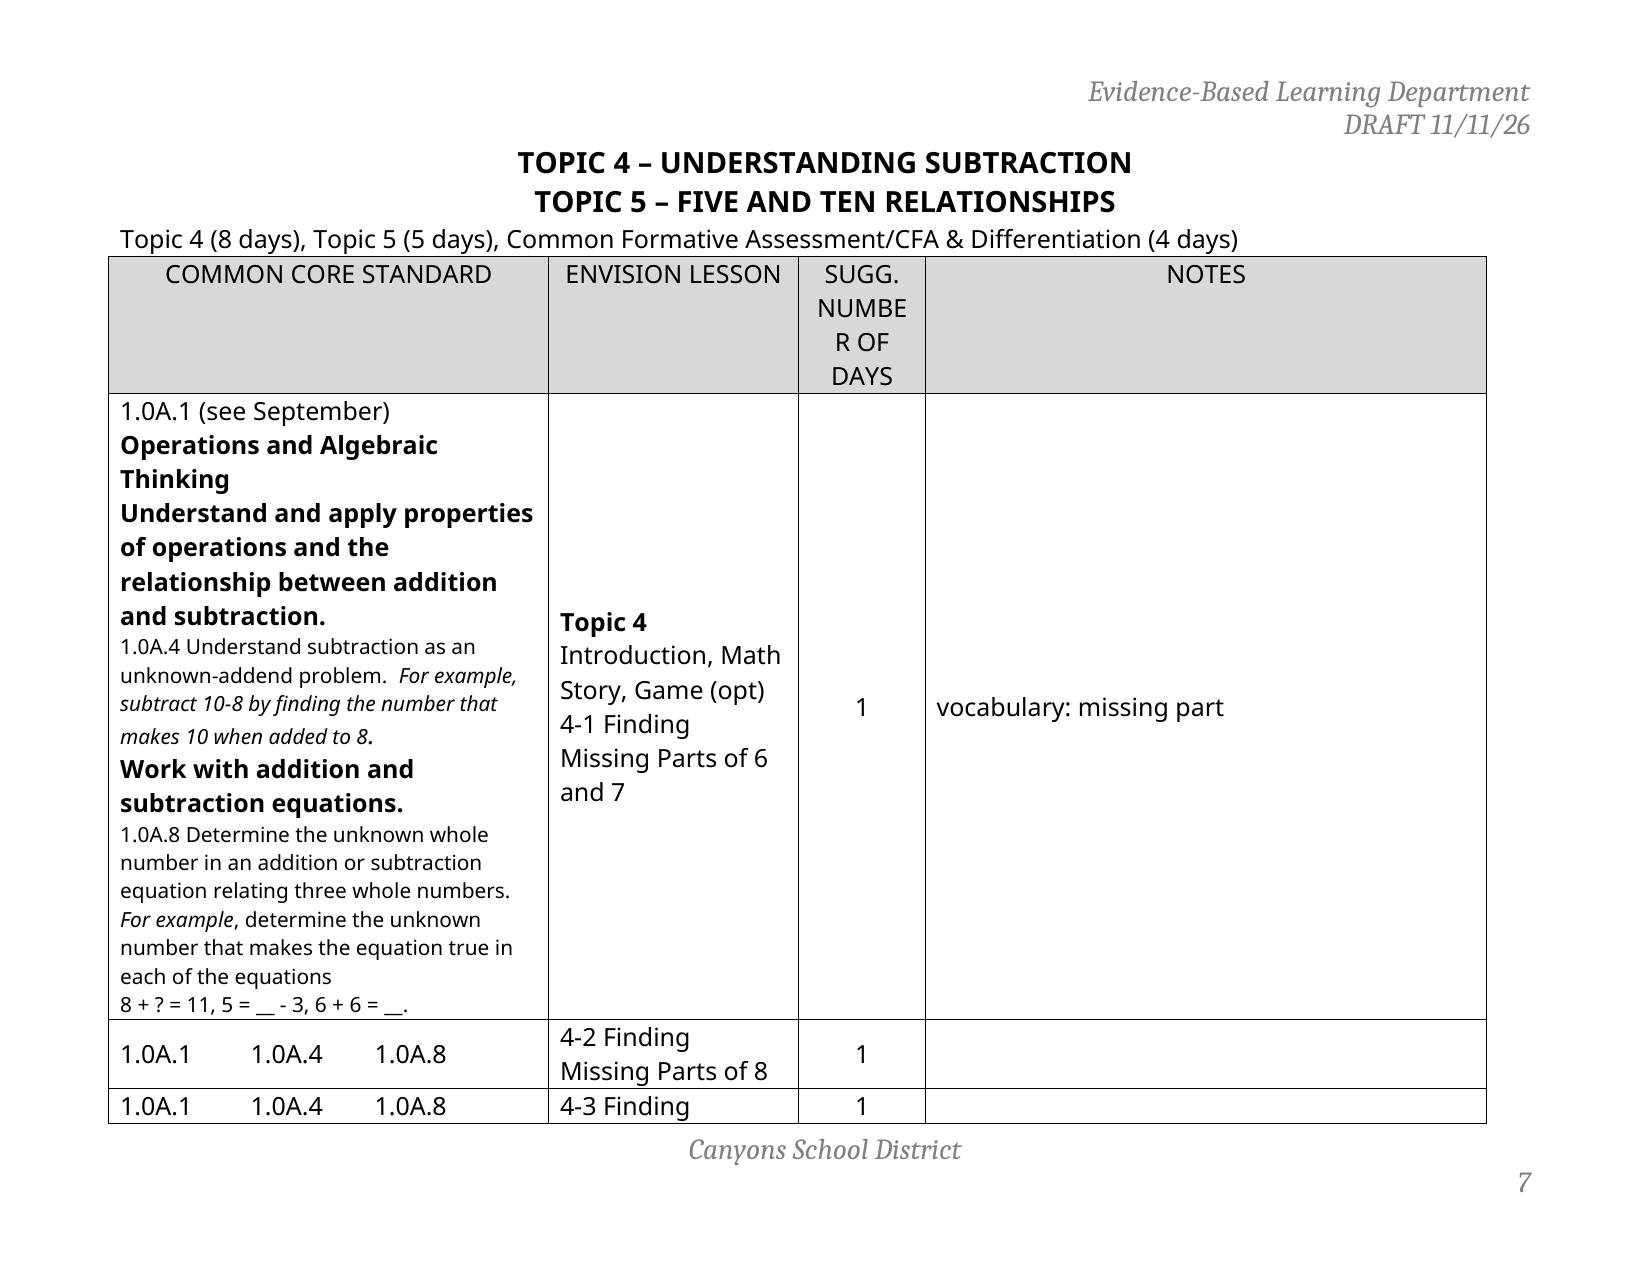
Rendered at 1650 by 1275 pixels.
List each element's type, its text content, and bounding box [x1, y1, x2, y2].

table_header COMMON CORE STANDARD [109, 257, 548, 393]
table_header SUGG. NUMBER OF DAYS [799, 257, 925, 393]
table_cell [926, 1020, 1486, 1088]
table_header NOTES [926, 257, 1486, 393]
table_cell 1 [799, 394, 925, 1019]
table_cell 1 [799, 1020, 925, 1088]
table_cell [549, 1089, 798, 1123]
table_header ENVISION LESSON [549, 257, 798, 393]
table_cell Topic 4 Introduction, Math Story, Game (opt) 4-1 Finding Missing Parts of 6 and 7 [549, 394, 798, 1019]
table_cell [109, 1089, 548, 1123]
table_cell vocabulary: missing part [926, 394, 1486, 1019]
table_cell 1.0A.1 1.0A.4 1.0A.8 [109, 1020, 548, 1088]
table_cell [926, 1089, 1486, 1123]
text TOPIC 4 – UNDERSTANDING SUBTRACTION [120, 142, 1530, 182]
text Topic 4 (8 days), Topic 5 (5 days), Common Formative Assessment/CFA & Differentiation (4 days) [120, 221, 1530, 256]
table_cell 1.0A.1 (see September) Operations and Algebraic Thinking Understand and apply properties of operations and the relationship between addition and subtraction. 1.0A.4 Understand subtraction as an unknown-addend problem. For example, subtract 10-8 by finding the number that makes 10 when added to 8. Work with addition and subtraction equations. 1.0A.8 Determine the unknown whole number in an addition or subtraction equation relating three whole numbers. For example, determine the unknown number that makes the equation true in each of the equations 8 + ? = 11, 5 = __ - 3, 6 + 6 = __. [109, 394, 548, 1019]
text TOPIC 5 – FIVE AND TEN RELATIONSHIPS [120, 182, 1530, 221]
table_cell 1 [799, 1089, 925, 1123]
table_cell 4-2 Finding Missing Parts of 8 [549, 1020, 798, 1088]
